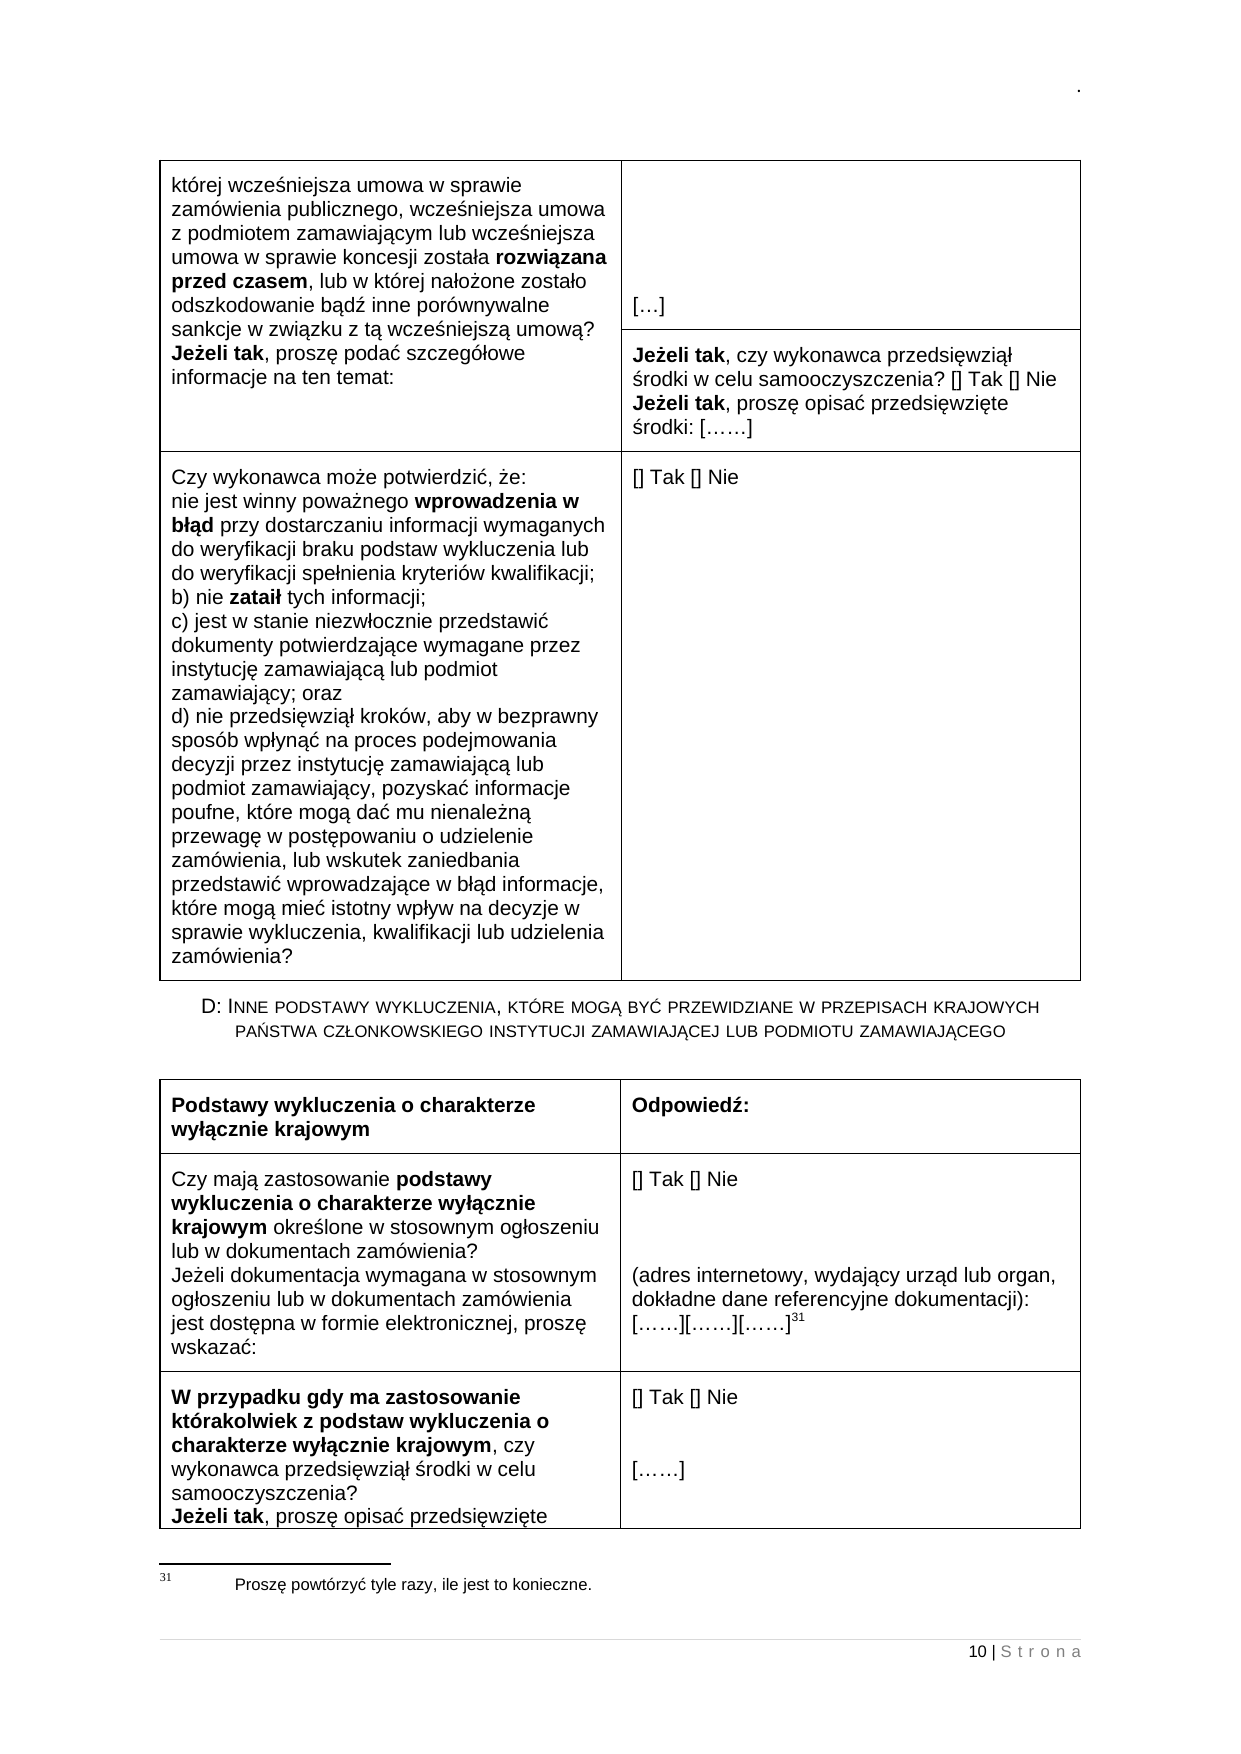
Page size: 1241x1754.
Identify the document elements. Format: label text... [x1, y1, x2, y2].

table_cell Jeżeli tak, czy wykonawca przedsięwziął środki w celu samooczyszczenia? [] Tak [] Nie Jeżeli tak, proszę opisać przedsięwzięte środki: [……] [622, 330, 1080, 451]
table_header Odpowiedź: [621, 1080, 1080, 1153]
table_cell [161, 1372, 620, 1528]
table_cell [] Tak [] Nie [……] [621, 1372, 1080, 1528]
table_cell [] Tak [] Nie […] [622, 161, 1080, 329]
table_cell [] Tak [] Nie [622, 452, 1080, 980]
table_cell [] Tak [] Nie (adres internetowy, wydający urząd lub organ, dokładne dane referencyjne dokumentacji): [……][……][……] [621, 1154, 1080, 1371]
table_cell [161, 161, 621, 451]
table_cell Czy wykonawca może potwierdzić, że: nie jest winny poważnego wprowadzenia w błąd przy dostarczaniu informacji wymaganych do weryfikacji braku podstaw wykluczenia lub do weryfikacji spełnienia kryteriów kwalifikacji; b) nie zataił tych informacji; c) jest w stanie niezwłocznie przedstawić dokumenty potwierdzające wymagane przez instytucję zamawiającą lub podmiot zamawiający; oraz d) nie przedsięwziął kroków, aby w bezprawny sposób wpłynąć na proces podejmowania decyzji przez instytucję zamawiającą lub podmiot zamawiający, pozyskać informacje poufne, które mogą dać mu nienależną przewagę w postępowaniu o udzielenie zamówienia, lub wskutek zaniedbania przedstawić wprowadzające w błąd informacje, które mogą mieć istotny wpływ na decyzje w sprawie wykluczenia, kwalifikacji lub udzielenia zamówienia? [161, 452, 621, 980]
text D: Inne podstawy wykluczenia, które mogą być przewidziane w przepisach krajowych państwa członkowskiego instytucji zamawiającej lub podmiotu zamawiającego [159, 994, 1081, 1042]
table_cell Czy mają zastosowanie podstawy wykluczenia o charakterze wyłącznie krajowym określone w stosownym ogłoszeniu lub w dokumentach zamówienia? Jeżeli dokumentacja wymagana w stosownym ogłoszeniu lub w dokumentach zamówienia jest dostępna w formie elektronicznej, proszę wskazać: [161, 1154, 620, 1371]
table_header Podstawy wykluczenia o charakterze wyłącznie krajowym [161, 1080, 620, 1153]
